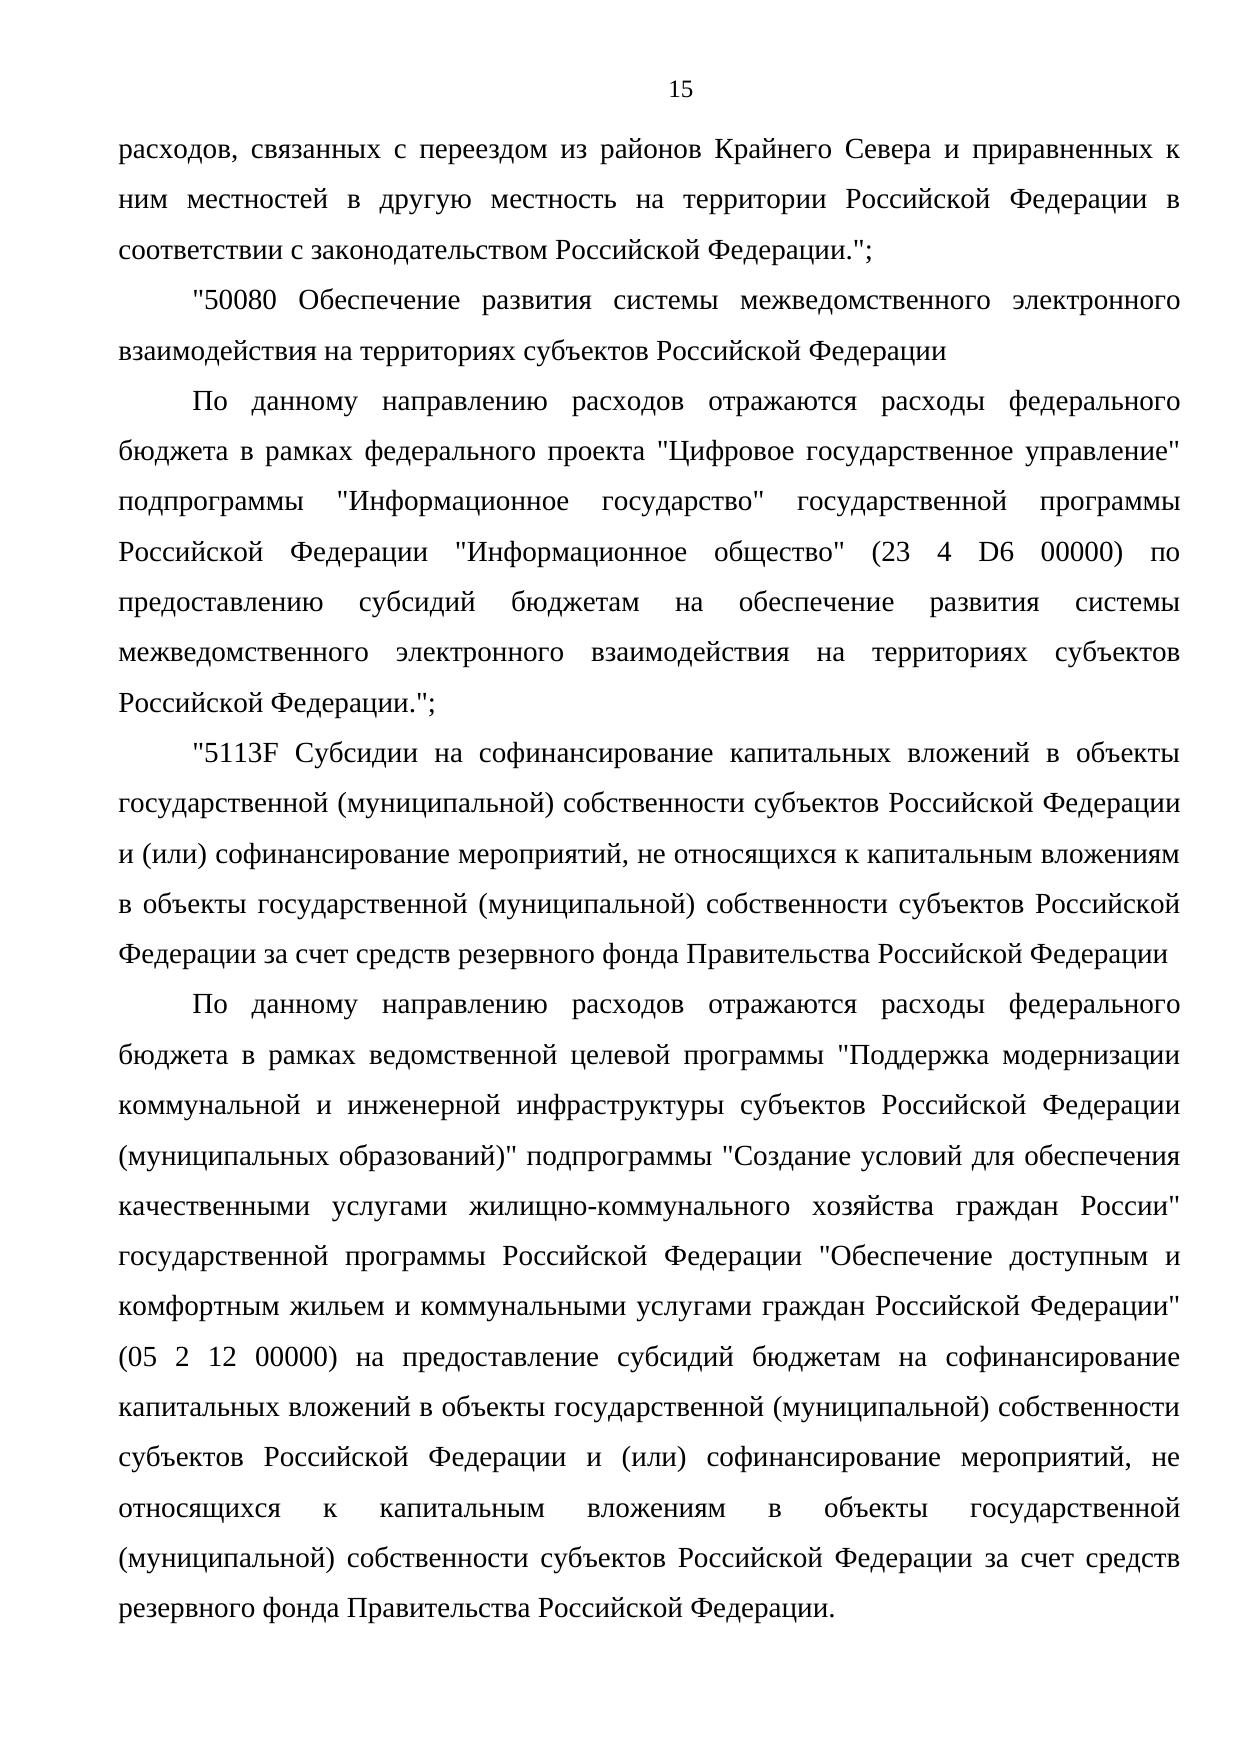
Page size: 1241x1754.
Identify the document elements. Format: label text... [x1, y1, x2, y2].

text "5113F Субсидии на софинансирование капитальных вложений в объекты государственной (муниципальной) собственности субъектов Российской Федерации и (или) софинансирование мероприятий, не относящихся к капитальным вложениям в объекты государственной (муниципальной) собственности субъектов Российской Федерации за счет средств резервного фонда Правительства Российской Федерации [118, 735, 1181, 970]
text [118, 131, 1181, 266]
text По данному направлению расходов отражаются расходы федерального бюджета в рамках федерального проекта "Цифровое государственное управление" подпрограммы "Информационное государство" государственной программы Российской Федерации "Информационное общество" (23 4 D6 00000) по предоставлению субсидий бюджетам на обеспечение развития системы межведомственного электронного взаимодействия на территориях субъектов Российской Федерации."; [118, 383, 1181, 718]
text "50080 Обеспечение развития системы межведомственного электронного взаимодействия на территориях субъектов Российской Федерации [118, 282, 1181, 366]
text По данному направлению расходов отражаются расходы федерального бюджета в рамках ведомственной целевой программы "Поддержка модернизации коммунальной и инженерной инфраструктуры субъектов Российской Федерации (муниципальных образований)" подпрограммы "Создание условий для обеспечения качественными услугами жилищно-коммунального хозяйства граждан России" государственной программы Российской Федерации "Обеспечение доступным и комфортным жильем и коммунальными услугами граждан Российской Федерации" (05 2 12 00000) на предоставление субсидий бюджетам на софинансирование капитальных вложений в объекты государственной (муниципальной) собственности субъектов Российской Федерации и (или) софинансирование мероприятий, не относящихся к капитальным вложениям в объекты государственной (муниципальной) собственности субъектов Российской Федерации за счет средств резервного фонда Правительства Российской Федерации. [118, 987, 1181, 1624]
